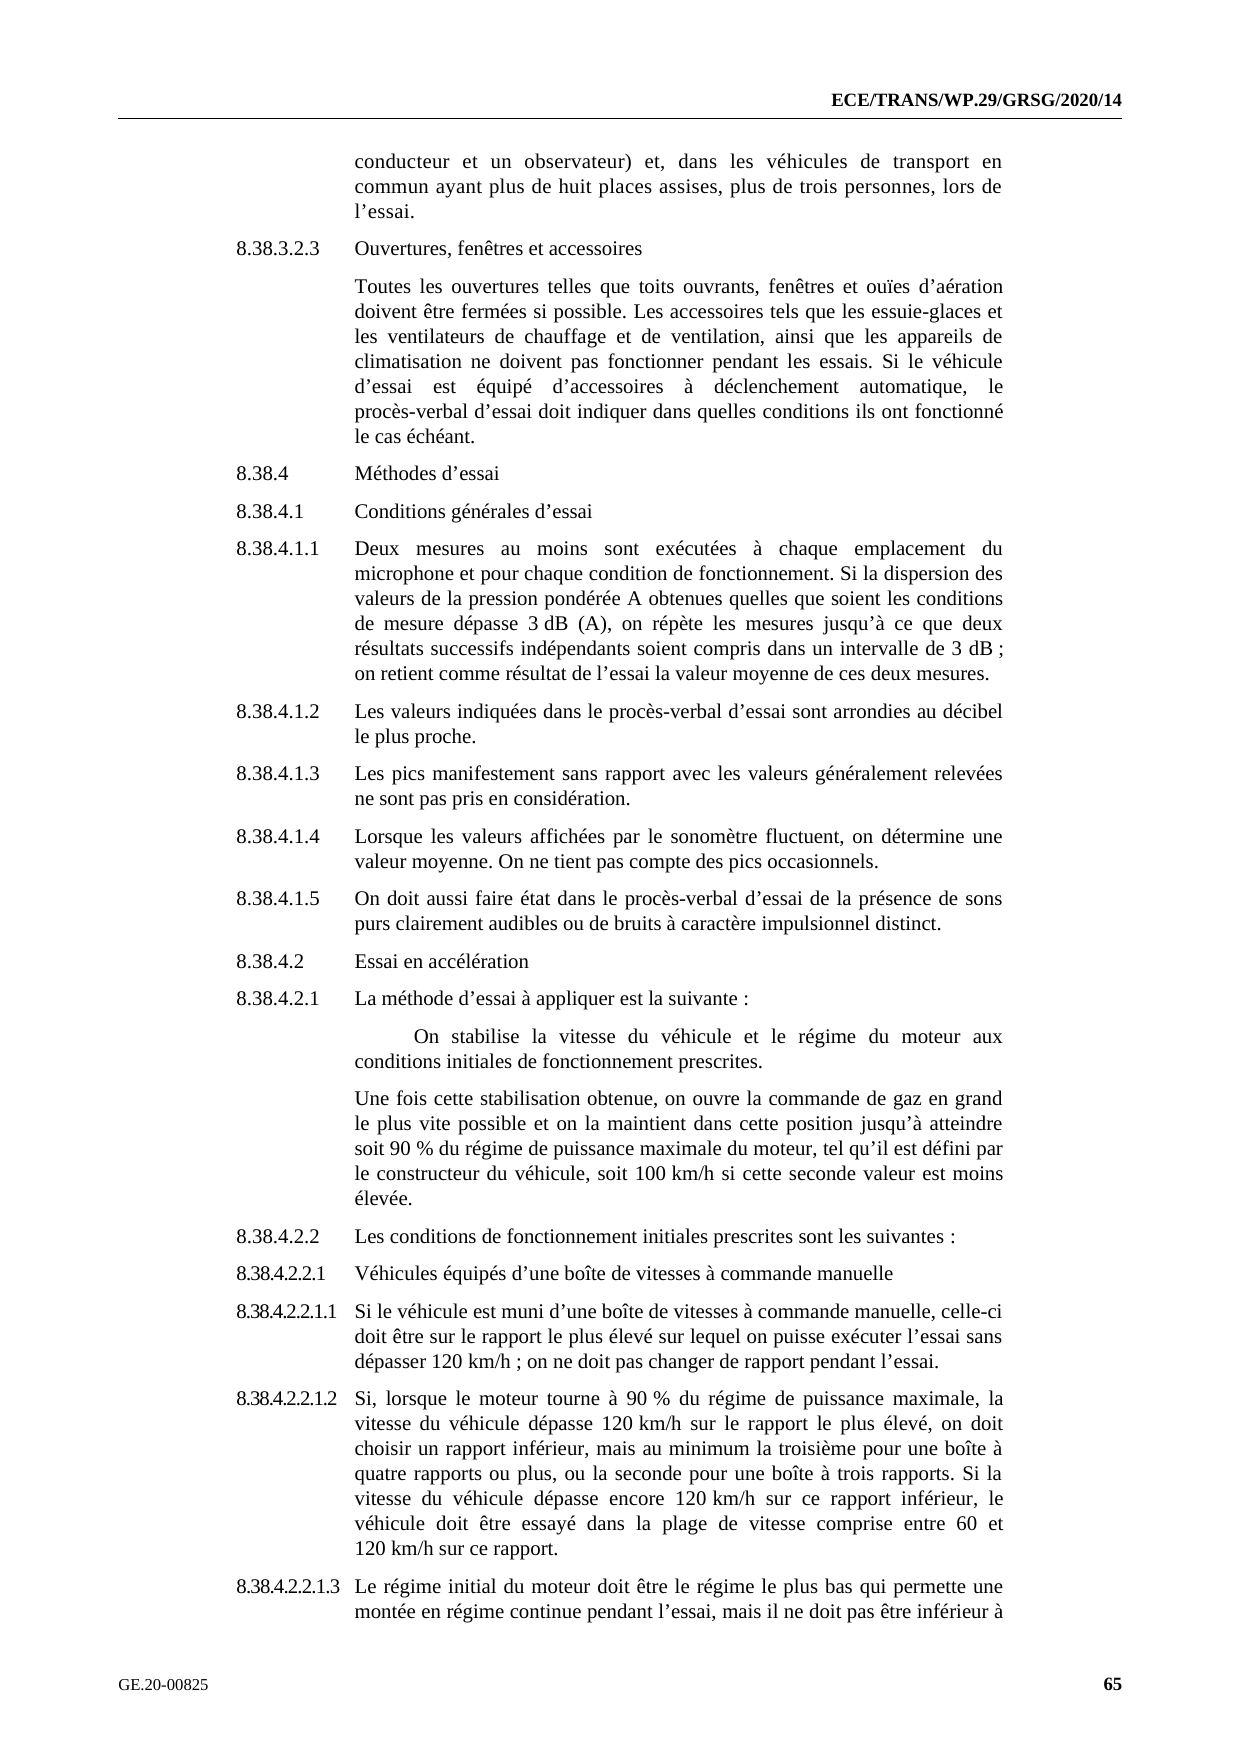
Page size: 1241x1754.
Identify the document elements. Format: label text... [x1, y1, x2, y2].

text 8.38.4 Méthodes d’essai [236, 460, 1004, 485]
text 8.38.4.2.2 Les conditions de fonctionnement initiales prescrites sont les suivantes : [236, 1223, 1004, 1248]
text 8.38.4.2.2.1.2 Si, lorsque le moteur tourne à 90 % du régime de puissance maximale, la vitesse du véhicule dépasse 120 km/h sur le rapport le plus élevé, on doit choisir un rapport inférieur, mais au minimum la troisième pour une boîte à quatre rapports ou plus, ou la seconde pour une boîte à trois rapports. Si la vitesse du véhicule dépasse encore 120 km/h sur ce rapport inférieur, le véhicule doit être essayé dans la plage de vitesse comprise entre 60 et 120 km/h sur ce rapport. [236, 1385, 1004, 1560]
text 8.38.4.1.2 Les valeurs indiquées dans le procès-verbal d’essai sont arrondies au décibel le plus proche. [236, 698, 1004, 748]
text 8.38.4.2.2.1 Véhicules équipés d’une boîte de vitesses à commande manuelle [236, 1260, 1004, 1285]
text On stabilise la vitesse du véhicule et le régime du moteur aux conditions initiales de fonctionnement prescrites. [354, 1023, 1004, 1073]
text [236, 1573, 1004, 1623]
text 8.38.4.1.3 Les pics manifestement sans rapport avec les valeurs généralement relevées ne sont pas pris en considération. [236, 760, 1004, 810]
text 8.38.4.1.1 Deux mesures au moins sont exécutées à chaque emplacement du microphone et pour chaque condition de fonctionnement. Si la dispersion des valeurs de la pression pondérée A obtenues quelles que soient les conditions de mesure dépasse 3 dB (A), on répète les mesures jusqu’à ce que deux résultats successifs indépendants soient compris dans un intervalle de 3 dB ; on retient comme résultat de l’essai la valeur moyenne de ces deux mesures. [236, 535, 1004, 685]
text 8.38.4.1.5 On doit aussi faire état dans le procès-verbal d’essai de la présence de sons purs clairement audibles ou de bruits à caractère impulsionnel distinct. [236, 885, 1004, 935]
text 8.38.4.1 Conditions générales d’essai [236, 498, 1004, 523]
text Une fois cette stabilisation obtenue, on ouvre la commande de gaz en grand le plus vite possible et on la maintient dans cette position jusqu’à atteindre soit 90 % du régime de puissance maximale du moteur, tel qu’il est défini par le constructeur du véhicule, soit 100 km/h si cette seconde valeur est moins élevée. [354, 1085, 1004, 1210]
text 8.38.4.2.1 La méthode d’essai à appliquer est la suivante : [236, 985, 1004, 1010]
text 8.38.3.2.3 Ouvertures, fenêtres et accessoires [236, 235, 1004, 260]
text Toutes les ouvertures telles que toits ouvrants, fenêtres et ouïes d’aération doivent être fermées si possible. Les accessoires tels que les essuie-glaces et les ventilateurs de chauffage et de ventilation, ainsi que les appareils de climatisation ne doivent pas fonctionner pendant les essais. Si le véhicule d’essai est équipé d’accessoires à déclenchement automatique, le procès-verbal d’essai doit indiquer dans quelles conditions ils ont fonctionné le cas échéant. [354, 273, 1004, 448]
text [236, 148, 1004, 223]
text 8.38.4.1.4 Lorsque les valeurs affichées par le sonomètre fluctuent, on détermine une valeur moyenne. On ne tient pas compte des pics occasionnels. [236, 823, 1004, 873]
text 8.38.4.2.2.1.1 Si le véhicule est muni d’une boîte de vitesses à commande manuelle, celle-ci doit être sur le rapport le plus élevé sur lequel on puisse exécuter l’essai sans dépasser 120 km/h ; on ne doit pas changer de rapport pendant l’essai. [236, 1298, 1004, 1373]
text 8.38.4.2 Essai en accélération [236, 948, 1004, 973]
